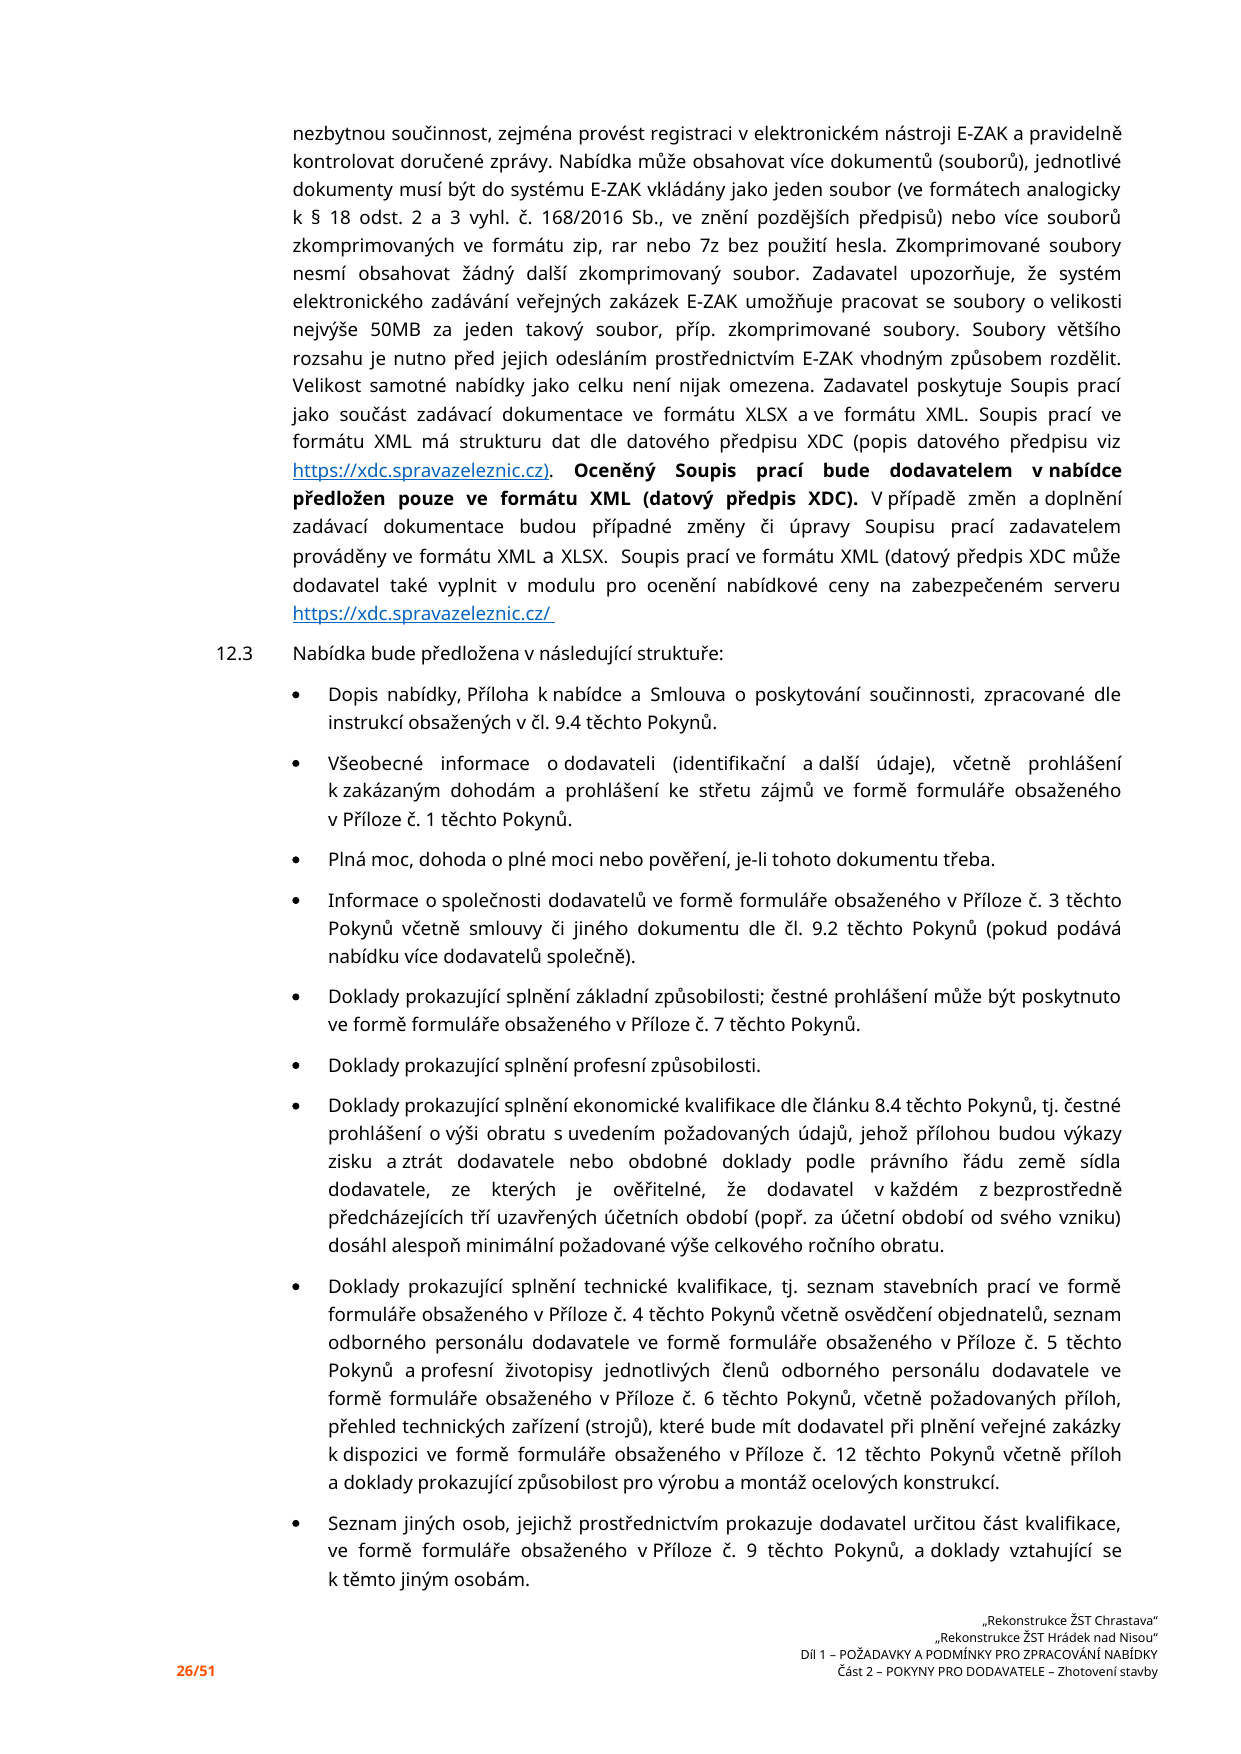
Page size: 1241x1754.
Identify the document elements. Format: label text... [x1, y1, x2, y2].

text Dopis nabídky, Příloha k nabídce a Smlouva o poskytování součinnosti, zpracované dle instrukcí obsažených v čl. 9.4 těchto Pokynů. [292, 681, 1122, 735]
text Seznam jiných osob, jejichž prostřednictvím prokazuje dodavatel určitou část kvalifikace, ve formě formuláře obsaženého v Příloze č. 9 těchto Pokynů, a doklady vztahující se k těmto jiným osobám. [292, 1510, 1122, 1591]
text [216, 121, 1122, 626]
text Nabídka bude předložena v následující struktuře: [216, 641, 1122, 666]
text Doklady prokazující splnění technické kvalifikace, tj. seznam stavebních prací ve formě formuláře obsaženého v Příloze č. 4 těchto Pokynů včetně osvědčení objednatelů, seznam odborného personálu dodavatele ve formě formuláře obsaženého v Příloze č. 5 těchto Pokynů a profesní životopisy jednotlivých členů odborného personálu dodavatele ve formě formuláře obsaženého v Příloze č. 6 těchto Pokynů, včetně požadovaných příloh, přehled technických zařízení (strojů), které bude mít dodavatel při plnění veřejné zakázky k dispozici ve formě formuláře obsaženého v Příloze č. 12 těchto Pokynů včetně příloh a doklady prokazující způsobilost pro výrobu a montáž ocelových konstrukcí. [292, 1273, 1122, 1495]
text Informace o společnosti dodavatelů ve formě formuláře obsaženého v Příloze č. 3 těchto Pokynů včetně smlouvy či jiného dokumentu dle čl. 9.2 těchto Pokynů (pokud podává nabídku více dodavatelů společně). [292, 887, 1122, 968]
text Doklady prokazující splnění základní způsobilosti; čestné prohlášení může být poskytnuto ve formě formuláře obsaženého v Příloze č. 7 těchto Pokynů. [292, 983, 1122, 1037]
text Doklady prokazující splnění profesní způsobilosti. [292, 1052, 1122, 1077]
text Všeobecné informace o dodavateli (identifikační a další údaje), včetně prohlášení k zakázaným dohodám a prohlášení ke střetu zájmů ve formě formuláře obsaženého v Příloze č. 1 těchto Pokynů. [292, 750, 1122, 831]
text Plná moc, dohoda o plné moci nebo pověření, je-li tohoto dokumentu třeba. [292, 846, 1122, 872]
text Doklady prokazující splnění ekonomické kvalifikace dle článku 8.4 těchto Pokynů, tj. čestné prohlášení o výši obratu s uvedením požadovaných údajů, jehož přílohou budou výkazy zisku a ztrát dodavatele nebo obdobné doklady podle právního řádu země sídla dodavatele, ze kterých je ověřitelné, že dodavatel v každém z bezprostředně předcházejících tří uzavřených účetních období (popř. za účetní období od svého vzniku) dosáhl alespoň minimální požadované výše celkového ročního obratu. [292, 1092, 1122, 1258]
